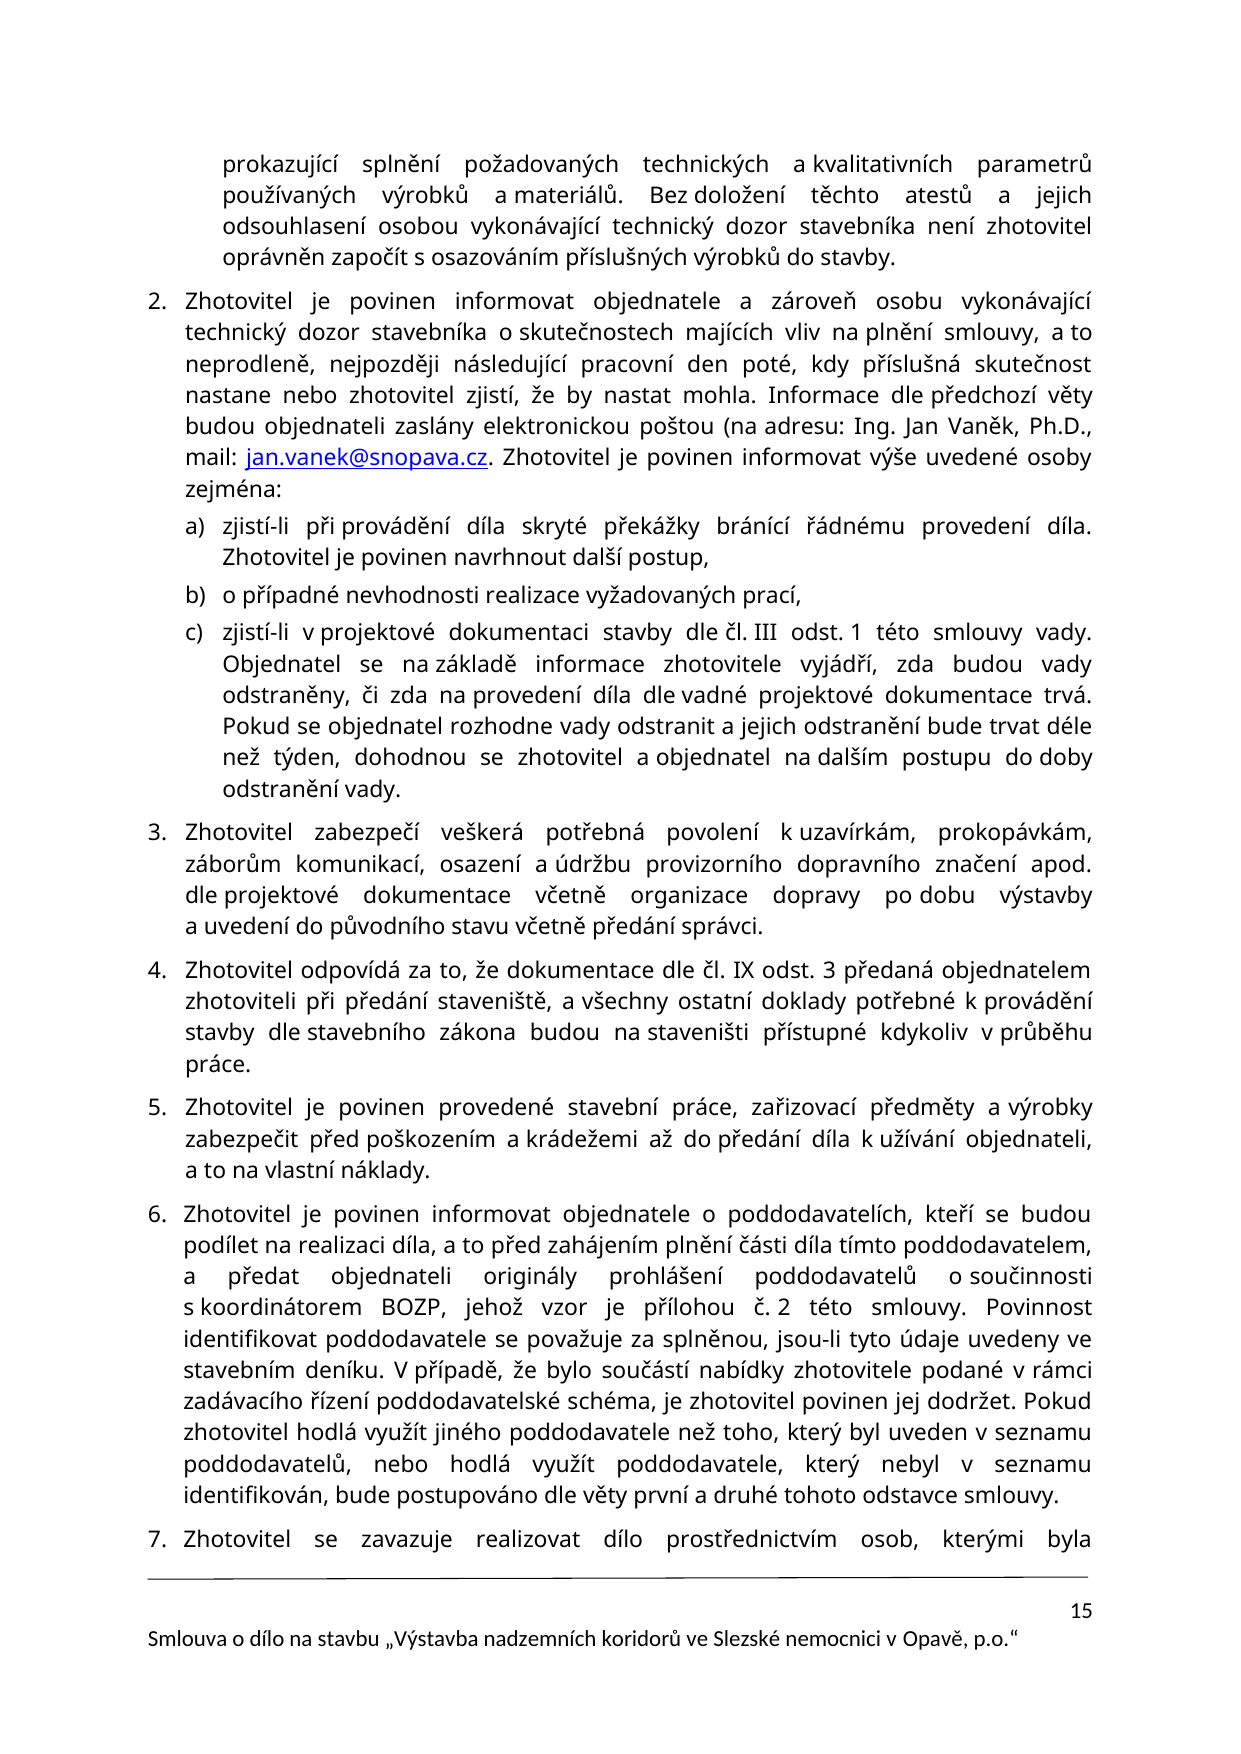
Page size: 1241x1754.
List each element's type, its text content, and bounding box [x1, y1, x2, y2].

list Zhotovitel je povinen informovat objednatele a zároveň osobu vykonávající technický dozor stavebníka o skutečnostech majících vliv na plnění smlouvy, a to neprodleně, nejpozději následující pracovní den poté, kdy příslušná skutečnost nastane nebo zhotovitel zjistí, že by nastat mohla. Informace dle předchozí věty budou objednateli zaslány elektronickou poštou (na adresu: Ing. Jan Vaněk, Ph.D., mail: jan.vanek@snopava.cz. Zhotovitel je povinen informovat výše uvedené osoby zejména: [148, 285, 1093, 504]
list o případné nevhodnosti realizace vyžadovaných prací, [185, 579, 1093, 610]
list zjistí-li při provádění díla skryté překážky bránící řádnému provedení díla. Zhotovitel je povinen navrhnout další postup, [185, 510, 1093, 573]
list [185, 148, 1093, 273]
list Zhotovitel odpovídá za to, že dokumentace dle čl. IX odst. 3 předaná objednatelem zhotoviteli při předání staveniště, a všechny ostatní doklady potřebné k provádění stavby dle stavebního zákona budou na staveništi přístupné kdykoliv v průběhu práce. [148, 954, 1093, 1079]
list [148, 1523, 1093, 1554]
list Zhotovitel zabezpečí veškerá potřebná povolení k uzavírkám, prokopávkám, záborům komunikací, osazení a údržbu provizorního dopravního značení apod. dle projektové dokumentace včetně organizace dopravy po dobu výstavby a uvedení do původního stavu včetně předání správci. [148, 816, 1093, 941]
list zjistí-li v projektové dokumentaci stavby dle čl. III odst. 1 této smlouvy vady. Objednatel se na základě informace zhotovitele vyjádří, zda budou vady odstraněny, či zda na provedení díla dle vadné projektové dokumentace trvá. Pokud se objednatel rozhodne vady odstranit a jejich odstranění bude trvat déle než týden, dohodnou se zhotovitel a objednatel na dalším postupu do doby odstranění vady. [185, 616, 1093, 804]
list Zhotovitel je povinen provedené stavební práce, zařizovací předměty a výrobky zabezpečit před poškozením a krádežemi až do předání díla k užívání objednateli, a to na vlastní náklady. [148, 1091, 1093, 1185]
list Zhotovitel je povinen informovat objednatele o poddodavatelích, kteří se budou podílet na realizaci díla, a to před zahájením plnění části díla tímto poddodavatelem, a předat objednateli originály prohlášení poddodavatelů o součinnosti s koordinátorem BOZP, jehož vzor je přílohou č. 2 této smlouvy. Povinnost identifikovat poddodavatele se považuje za splněnou, jsou-li tyto údaje uvedeny ve stavebním deníku. V případě, že bylo součástí nabídky zhotovitele podané v rámci zadávacího řízení poddodavatelské schéma, je zhotovitel povinen jej dodržet. Pokud zhotovitel hodlá využít jiného poddodavatele než toho, který byl uveden v seznamu poddodavatelů, nebo hodlá využít poddodavatele, který nebyl v seznamu identifikován, bude postupováno dle věty první a druhé tohoto odstavce smlouvy. [148, 1198, 1093, 1510]
